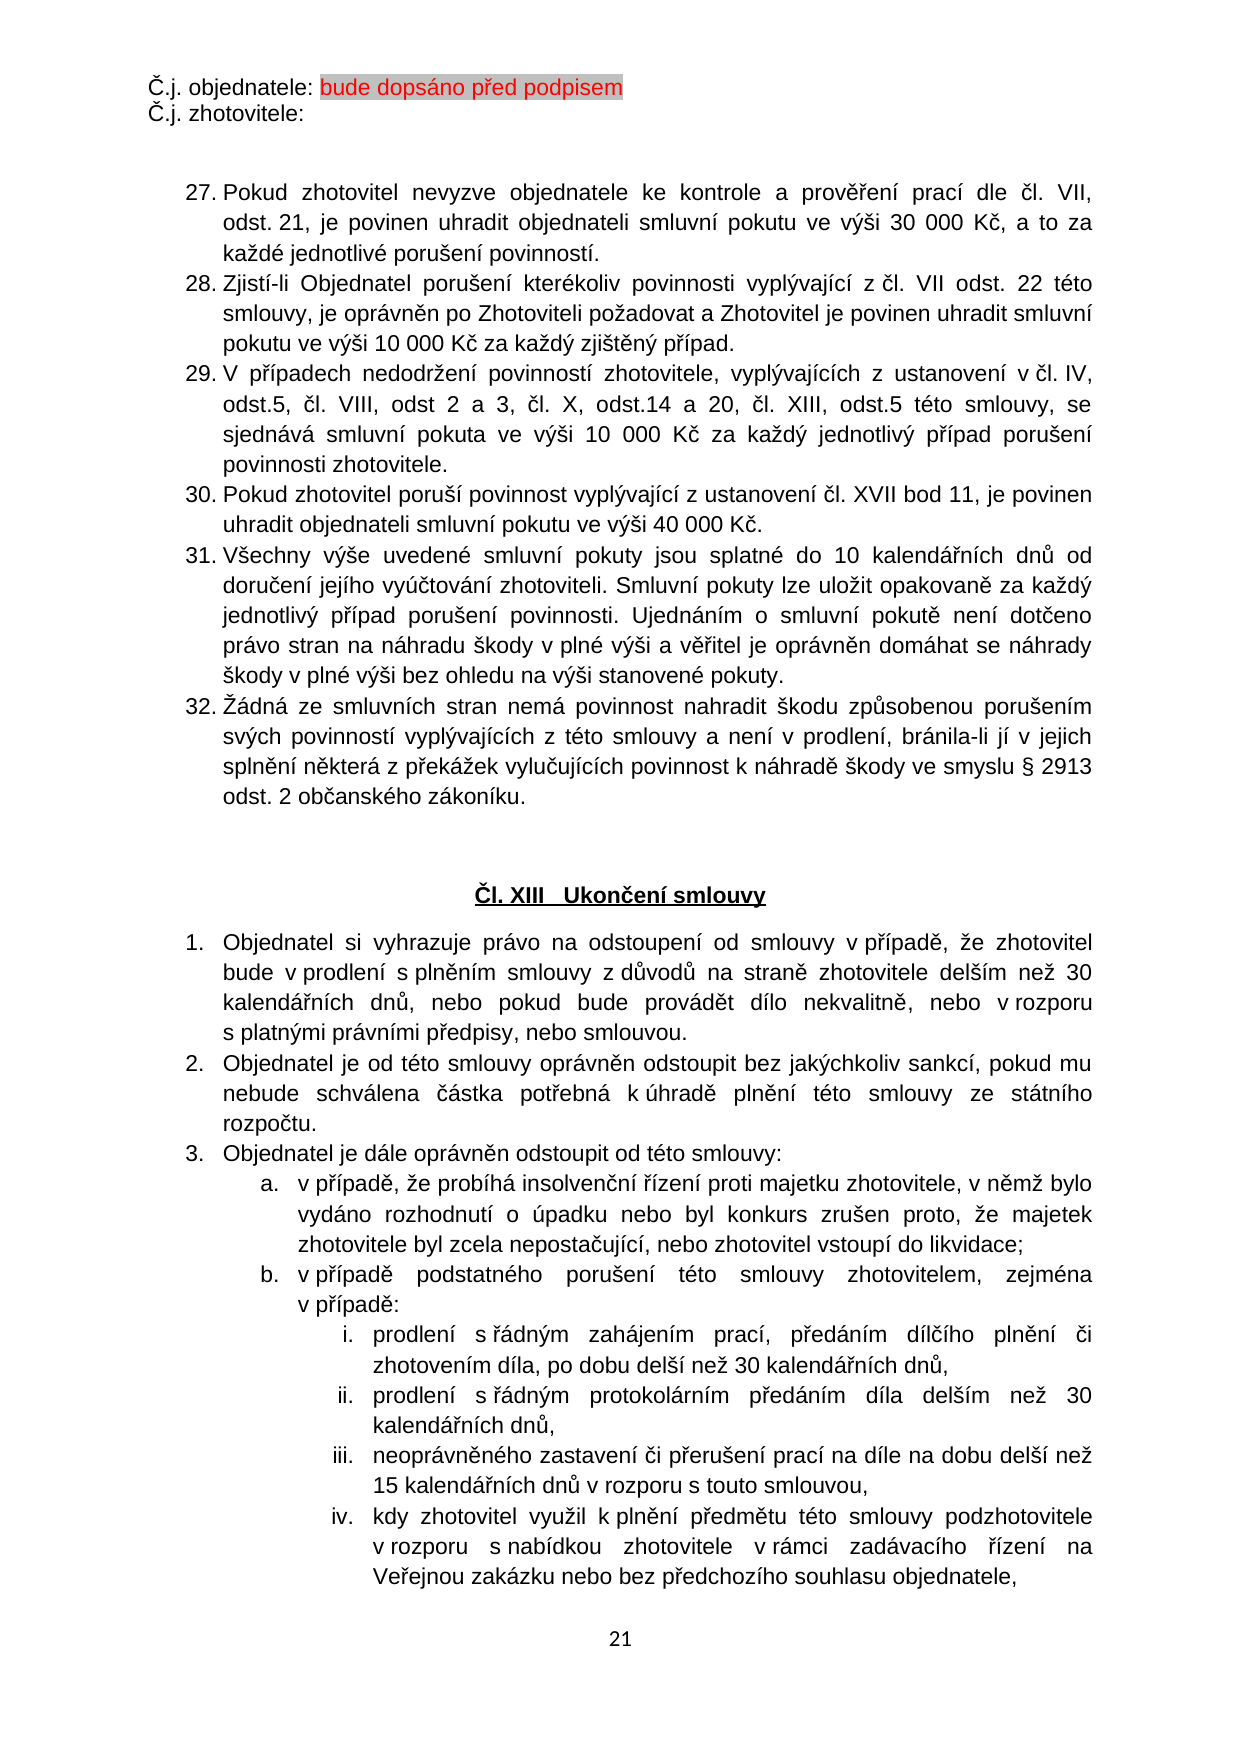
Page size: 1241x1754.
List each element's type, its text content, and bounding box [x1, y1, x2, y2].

list Zjistí-li Objednatel porušení kterékoliv povinnosti vyplývající z čl. VII odst. 22 této smlouvy, je oprávněn po Zhotoviteli požadovat a Zhotovitel je povinen uhradit smluvní pokutu ve výši 10 000 Kč za každý zjištěný případ. [185, 270, 1093, 357]
list Žádná ze smluvních stran nemá povinnost nahradit škodu způsobenou porušením svých povinností vyplývajících z této smlouvy a není v prodlení, bránila-li jí v jejich splnění některá z překážek vylučujících povinnost k náhradě škody ve smyslu § 2913 odst. 2 občanského zákoníku. [185, 693, 1093, 810]
list Objednatel je dále oprávněn odstoupit od této smlouvy: [185, 1140, 1093, 1167]
list Pokud zhotovitel nevyzve objednatele ke kontrole a prověření prací dle čl. VII, odst. 21, je povinen uhradit objednateli smluvní pokutu ve výši 30 000 Kč, a to za každé jednotlivé porušení povinností. [185, 179, 1093, 266]
list kdy zhotovitel využil k plnění předmětu této smlouvy podzhotovitele v rozporu s nabídkou zhotovitele v rámci zadávacího řízení na Veřejnou zakázku nebo bez předchozího souhlasu objednatele, [354, 1503, 1093, 1589]
list Všechny výše uvedené smluvní pokuty jsou splatné do 10 kalendářních dnů od doručení jejího vyúčtování zhotoviteli. Smluvní pokuty lze uložit opakovaně za každý jednotlivý případ porušení povinnosti. Ujednáním o smluvní pokutě není dotčeno právo stran na náhradu škody v plné výši a věřitel je oprávněn domáhat se náhrady škody v plné výši bez ohledu na výši stanovené pokuty. [185, 542, 1093, 689]
list Pokud zhotovitel poruší povinnost vyplývající z ustanovení čl. XVII bod 11, je povinen uhradit objednateli smluvní pokutu ve výši 40 000 Kč. [185, 481, 1093, 538]
list Objednatel si vyhrazuje právo na odstoupení od smlouvy v případě, že zhotovitel bude v prodlení s plněním smlouvy z důvodů na straně zhotovitele delším než 30 kalendářních dnů, nebo pokud bude provádět dílo nekvalitně, nebo v rozporu s platnými právními předpisy, nebo smlouvou. [185, 929, 1093, 1046]
list v případě, že probíhá insolvenční řízení proti majetku zhotovitele, v němž bylo vydáno rozhodnutí o úpadku nebo byl konkurs zrušen proto, že majetek zhotovitele byl zcela nepostačující, nebo zhotovitel vstoupí do likvidace; [260, 1170, 1093, 1257]
list v případě podstatného porušení této smlouvy zhotovitelem, zejména v případě: [260, 1261, 1093, 1318]
list V případech nedodržení povinností zhotovitele, vyplývajících z ustanovení v čl. IV, odst.5, čl. VIII, odst 2 a 3, čl. X, odst.14 a 20, čl. XIII, odst.5 této smlouvy, se sjednává smluvní pokuta ve výši 10 000 Kč za každý jednotlivý případ porušení povinnosti zhotovitele. [185, 360, 1093, 477]
list prodlení s řádným protokolárním předáním díla delším než 30 kalendářních dnů, [354, 1382, 1093, 1438]
list neoprávněného zastavení či přerušení prací na díle na dobu delší než 15 kalendářních dnů v rozporu s touto smlouvou, [354, 1442, 1093, 1499]
list prodlení s řádným zahájením prací, předáním dílčího plnění či zhotovením díla, po dobu delší než 30 kalendářních dnů, [354, 1321, 1093, 1378]
list Objednatel je od této smlouvy oprávněn odstoupit bez jakýchkoliv sankcí, pokud mu nebude schválena částka potřebná k úhradě plnění této smlouvy ze státního rozpočtu. [185, 1049, 1093, 1136]
text Čl. XIII Ukončení smlouvy [148, 882, 1093, 908]
